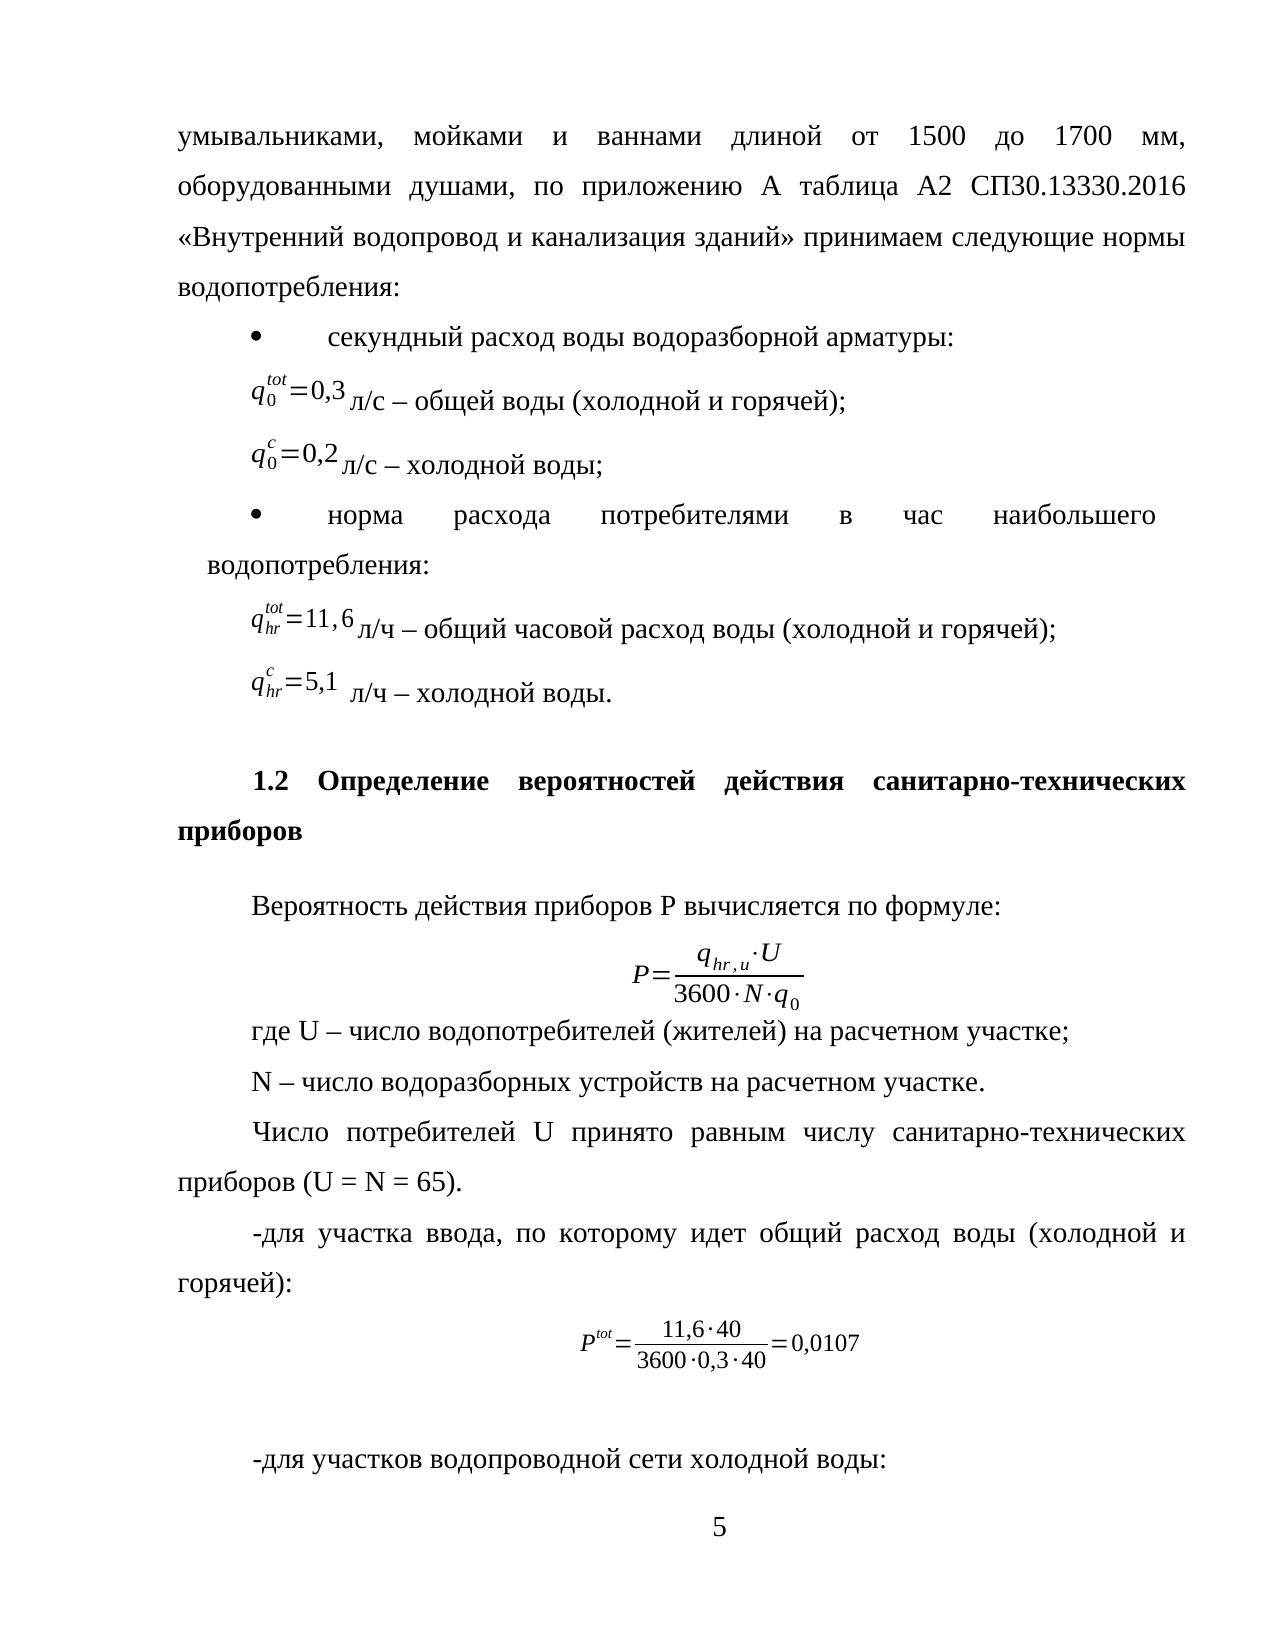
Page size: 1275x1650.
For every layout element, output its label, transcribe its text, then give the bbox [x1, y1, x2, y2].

text л/ч – общий часовой расход воды (холодной и горячей); [207, 598, 1157, 645]
text л/с – холодной воды; [207, 433, 1157, 480]
list норма расхода потребителями в час наибольшего водопотребления: [207, 497, 1157, 581]
text N – число водоразборных устройств на расчетном участке. [207, 1064, 1157, 1097]
text -для участка ввода, по которому идет общий расход воды (холодной и горячей): [177, 1215, 1186, 1299]
list секундный расход воды водоразборной арматуры: [207, 319, 1157, 353]
text -для участков водопроводной сети холодной воды: [177, 1441, 1186, 1475]
text где U – число водопотребителей (жителей) на расчетном участке; [207, 1013, 1157, 1047]
text л/ч – холодной воды. [207, 661, 1157, 708]
subtitle 1.2 Определение вероятностей действия санитарно-технических приборов [177, 763, 1186, 846]
text Вероятность действия приборов P вычисляется по формуле: [207, 888, 1157, 922]
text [177, 118, 1186, 303]
text Число потребителей U принято равным числу санитарно-технических приборов (U = N = 65). [177, 1114, 1186, 1198]
text л/с – общей воды (холодной и горячей); [207, 370, 1157, 417]
